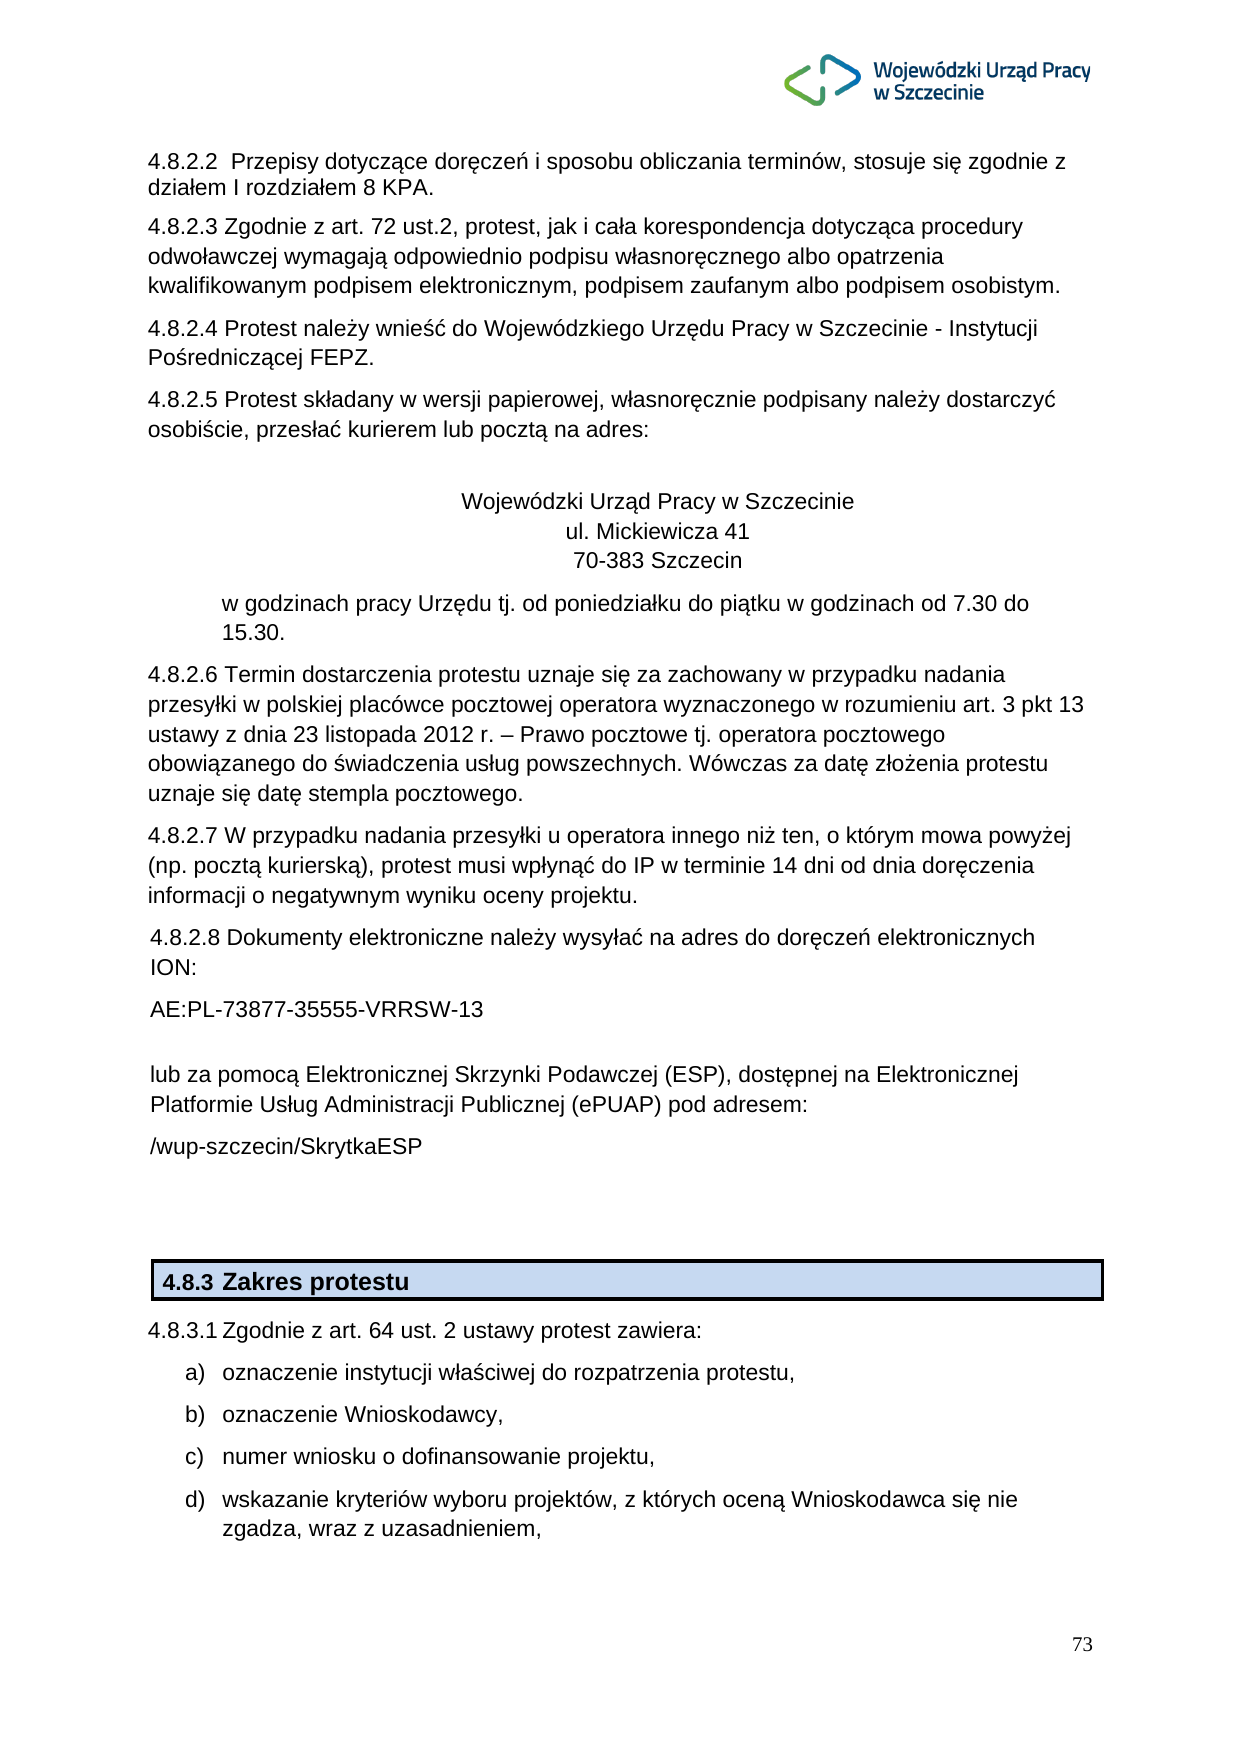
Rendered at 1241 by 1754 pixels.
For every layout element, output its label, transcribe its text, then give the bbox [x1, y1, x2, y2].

text 4.8.2.8 Dokumenty elektroniczne należy wysyłać na adres do doręczeń elektronicznych ION: [150, 924, 1092, 980]
list ul. Mickiewicza 41 [223, 518, 1092, 544]
list Zgodnie z art. 64 ust. 2 ustawy protest zawiera: [148, 1317, 1092, 1343]
list wskazanie kryteriów wyboru projektów, z których oceną Wnioskodawca się nie zgadza, wraz z uzasadnieniem, [185, 1486, 1092, 1542]
list Zakres protestu [154, 1263, 1101, 1297]
text 4.8.2.7 W przypadku nadania przesyłki u operatora innego niż ten, o którym mowa powyżej (np. pocztą kurierską), protest musi wpłynąć do IP w terminie 14 dni od dnia doręczenia informacji o negatywnym wyniku oceny projektu. [148, 822, 1092, 908]
text 4.8.2.5 Protest składany w wersji papierowej, własnoręcznie podpisany należy dostarczyć osobiście, przesłać kurierem lub pocztą na adres: [148, 386, 1092, 442]
list numer wniosku o dofinansowanie projektu, [185, 1443, 1092, 1470]
text AE:PL-73877-35555-VRRSW-13 [150, 996, 1092, 1022]
text 4.8.2.4 Protest należy wnieść do Wojewódzkiego Urzędu Pracy w Szczecinie - Instytucji Pośredniczącej FEPZ. [148, 314, 1092, 371]
list oznaczenie Wnioskodawcy, [185, 1401, 1092, 1427]
list oznaczenie instytucji właściwej do rozpatrzenia protestu, [185, 1359, 1092, 1385]
list lub za pomocą Elektronicznej Skrzynki Podawczej (ESP), dostępnej na Elektronicznej Platformie Usług Administracji Publicznej (ePUAP) pod adresem: [150, 1061, 1092, 1117]
text /wup-szczecin/SkrytkaESP [150, 1133, 1092, 1159]
text 4.8.2.3 Zgodnie z art. 72 ust.2, protest, jak i cała korespondencja dotycząca procedury odwoławczej wymagają odpowiednio podpisu własnoręcznego albo opatrzenia kwalifikowanym podpisem elektronicznym, podpisem zaufanym albo podpisem osobistym. [148, 213, 1092, 299]
text w godzinach pracy Urzędu tj. od poniedziałku do piątku w godzinach od 7.30 do 15.30. [222, 589, 1092, 646]
picture [784, 54, 1091, 106]
text 4.8.2.6 Termin dostarczenia protestu uznaje się za zachowany w przypadku nadania przesyłki w polskiej placówce pocztowej operatora wyznaczonego w rozumieniu art. 3 pkt 13 ustawy z dnia 23 listopada 2012 r. – Prawo pocztowe tj. operatora pocztowego obowiązanego do świadczenia usług powszechnych. Wówczas za datę złożenia protestu uznaje się datę stempla pocztowego. [148, 661, 1092, 806]
list 4.8.2.2 Przepisy dotyczące doręczeń i sposobu obliczania terminów, stosuje się zgodnie z działem I rozdziałem 8 KPA. [148, 148, 1092, 200]
list 70-383 Szczecin [223, 547, 1092, 574]
list Wojewódzki Urząd Pracy w Szczecinie [223, 488, 1092, 514]
